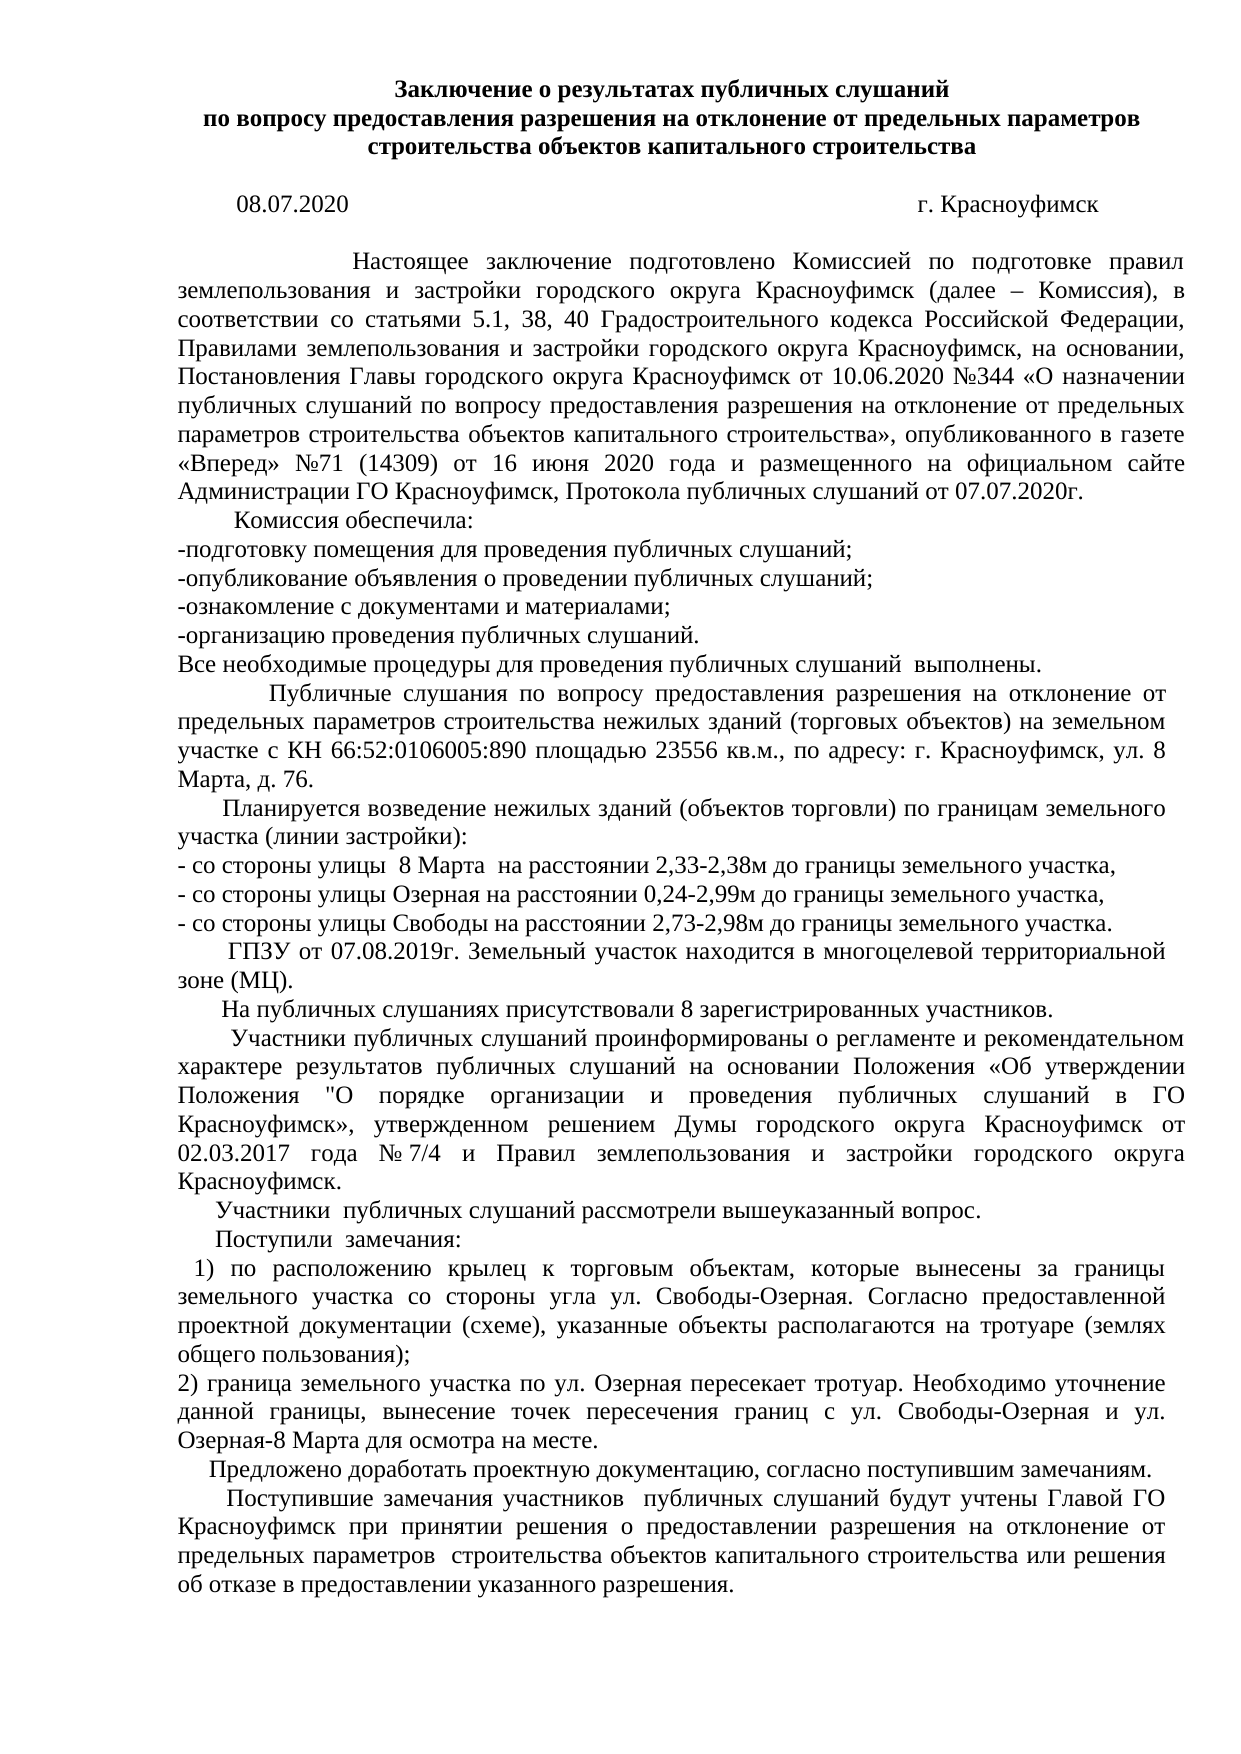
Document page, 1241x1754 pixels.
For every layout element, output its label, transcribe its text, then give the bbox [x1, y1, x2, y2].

text Планируется возведение нежилых зданий (объектов торговли) по границам земельного участка (линии застройки): [177, 793, 1167, 850]
text - со стороны улицы 8 Марта на расстоянии 2,33-2,38м до границы земельного участка, [177, 850, 1167, 879]
list На публичных слушаниях присутствовали 8 зарегистрированных участников. [177, 994, 1167, 1023]
text Публичные слушания по вопросу предоставления разрешения на отклонение от предельных параметров строительства нежилых зданий (торговых объектов) на земельном участке с КН 66:52:0106005:890 площадью 23556 кв.м., по адресу: г. Красноуфимск, ул. 8 Марта, д. 76. [177, 678, 1167, 793]
text - со стороны улицы Свободы на расстоянии 2,73-2,98м до границы земельного участка. [177, 908, 1167, 936]
text -опубликование объявления о проведении публичных слушаний; [177, 563, 1186, 591]
text Поступили замечания: [177, 1224, 1167, 1253]
text Участники публичных слушаний проинформированы о регламенте и рекомендательном характере результатов публичных слушаний на основании Положения «Об утверждении Положения "О порядке организации и проведения публичных слушаний в ГО Красноуфимск», утвержденном решением Думы городского округа Красноуфимск от 02.03.2017 года № 7/4 и Правил землепользования и застройки городского округа Красноуфимск. [177, 1023, 1186, 1195]
text -ознакомление с документами и материалами; [177, 591, 1186, 620]
text Предложено доработать проектную документацию, согласно поступившим замечаниям. [177, 1454, 1167, 1483]
text Все необходимые процедуры для проведения публичных слушаний выполнены. [177, 649, 1167, 678]
text -организацию проведения публичных слушаний. [177, 620, 1186, 649]
text 1) по расположению крылец к торговым объектам, которые вынесены за границы земельного участка со стороны угла ул. Свободы-Озерная. Согласно предоставленной проектной документации (схеме), указанные объекты располагаются на тротуаре (землях общего пользования); [177, 1253, 1167, 1368]
text ГПЗУ от 07.08.2019г. Земельный участок находится в многоцелевой территориальной зоне (МЦ). [177, 936, 1167, 994]
text Заключение о результатах публичных слушаний [177, 74, 1167, 103]
text 2) граница земельного участка по ул. Озерная пересекает тротуар. Необходимо уточнение данной границы, вынесение точек пересечения границ с ул. Свободы-Озерная и ул. Озерная-8 Марта для осмотра на месте. [177, 1368, 1167, 1454]
text - со стороны улицы Озерная на расстоянии 0,24-2,99м до границы земельного участка, [177, 879, 1167, 908]
text 08.07.2020 г. Красноуфимск [177, 189, 1167, 218]
text Комиссия обеспечила: [177, 505, 1186, 534]
text Настоящее заключение подготовлено Комиссией по подготовке правил землепользования и застройки городского округа Красноуфимск (далее – Комиссия), в соответствии со статьями 5.1, 38, 40 Градостроительного кодекса Российской Федерации, Правилами землепользования и застройки городского округа Красноуфимск, на основании, Постановления Главы городского округа Красноуфимск от 10.06.2020 №344 «О назначении публичных слушаний по вопросу предоставления разрешения на отклонение от предельных параметров строительства объектов капитального строительства», опубликованного в газете «Вперед» №71 (14309) от 16 июня 2020 года и размещенного на официальном сайте Администрации ГО Красноуфимск, Протокола публичных слушаний от 07.07.2020г. [177, 246, 1186, 505]
text -подготовку помещения для проведения публичных слушаний; [177, 534, 1186, 563]
text Поступившие замечания участников публичных слушаний будут учтены Главой ГО Красноуфимск при принятии решения о предоставлении разрешения на отклонение от предельных параметров строительства объектов капитального строительства или решения об отказе в предоставлении указанного разрешения. [177, 1483, 1167, 1598]
text Участники публичных слушаний рассмотрели вышеуказанный вопрос. [177, 1195, 1167, 1224]
text по вопросу предоставления разрешения на отклонение от предельных параметров строительства объектов капитального строительства [177, 103, 1167, 160]
